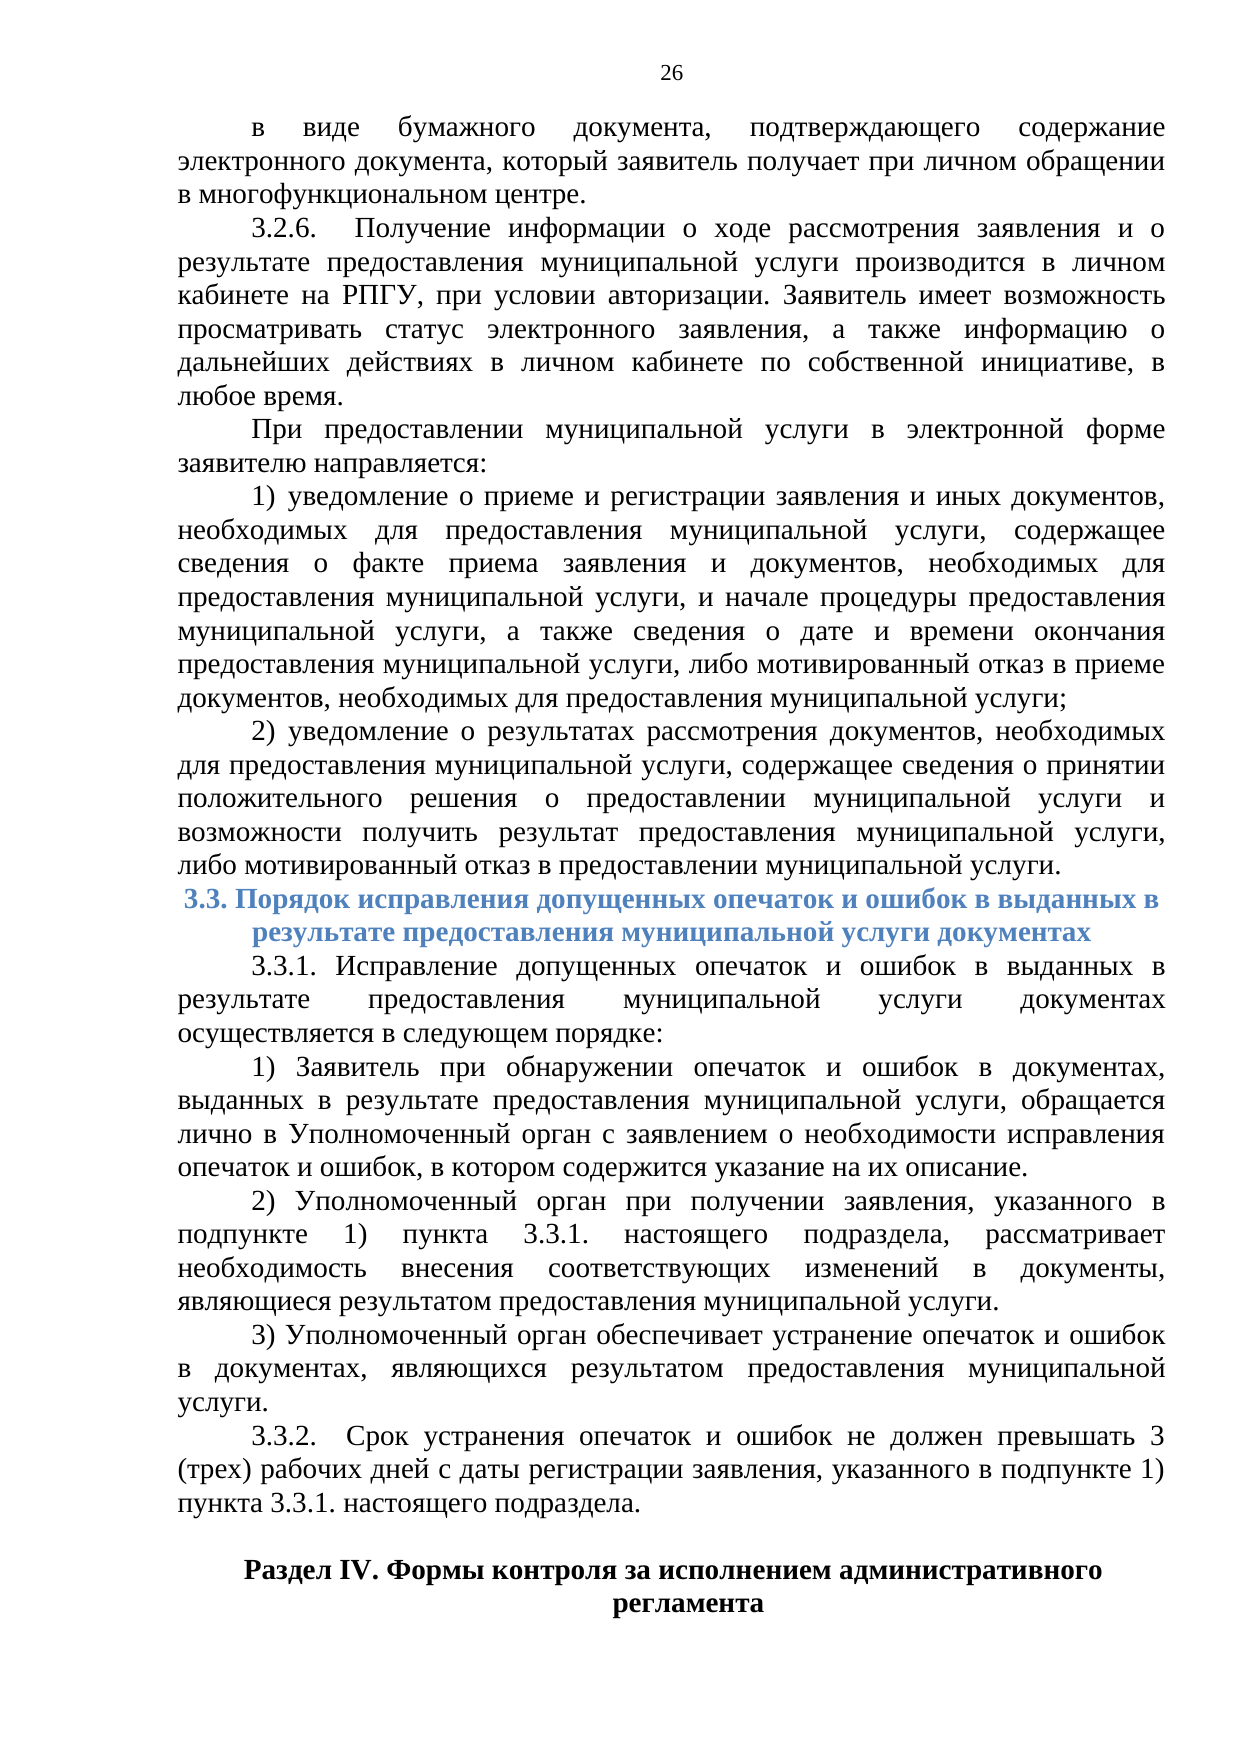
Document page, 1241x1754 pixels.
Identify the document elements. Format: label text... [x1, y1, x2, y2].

text При предоставлении муниципальной услуги в электронной форме заявителю направляется: [177, 411, 1166, 478]
text 3.3.2. Срок устранения опечаток и ошибок не должен превышать 3 (трех) рабочих дней с даты регистрации заявления, указанного в подпункте 1) пункта 3.3.1. настоящего подраздела. [177, 1418, 1166, 1518]
text 3) Уполномоченный орган обеспечивает устранение опечаток и ошибок в документах, являющихся результатом предоставления муниципальной услуги. [177, 1317, 1166, 1418]
subtitle Раздел IV. Формы контроля за исполнением административного регламента [181, 1552, 1166, 1619]
text 1) уведомление о приеме и регистрации заявления и иных документов, необходимых для предоставления муниципальной услуги, содержащее сведения о факте приема заявления и документов, необходимых для предоставления муниципальной услуги, и начале процедуры предоставления муниципальной услуги, а также сведения о дате и времени окончания предоставления муниципальной услуги, либо мотивированный отказ в приеме документов, необходимых для предоставления муниципальной услуги; [177, 478, 1166, 713]
text 2) Уполномоченный орган при получении заявления, указанного в подпункте 1) пункта 3.3.1. настоящего подраздела, рассматривает необходимость внесения соответствующих изменений в документы, являющиеся результатом предоставления муниципальной услуги. [177, 1183, 1166, 1317]
text в виде бумажного документа, подтверждающего содержание электронного документа, который заявитель получает при личном обращении в многофункциональном центре. [177, 109, 1166, 210]
subtitle 3.3. Порядок исправления допущенных опечаток и ошибок в выданных в результате предоставления муниципальной услуги документах [177, 881, 1166, 948]
text 2) уведомление о результатах рассмотрения документов, необходимых для предоставления муниципальной услуги, содержащее сведения о принятии положительного решения о предоставлении муниципальной услуги и возможности получить результат предоставления муниципальной услуги, либо мотивированный отказ в предоставлении муниципальной услуги. [177, 713, 1166, 881]
text 3.3.1. Исправление допущенных опечаток и ошибок в выданных в результате предоставления муниципальной услуги документах осуществляется в следующем порядке: [177, 948, 1166, 1049]
text 1) Заявитель при обнаружении опечаток и ошибок в документах, выданных в результате предоставления муниципальной услуги, обращается лично в Уполномоченный орган с заявлением о необходимости исправления опечаток и ошибок, в котором содержится указание на их описание. [177, 1049, 1166, 1183]
list Получение информации о ходе рассмотрения заявления и о результате предоставления муниципальной услуги производится в личном кабинете на РПГУ, при условии авторизации. Заявитель имеет возможность просматривать статус электронного заявления, а также информацию о дальнейших действиях в личном кабинете по собственной инициативе, в любое время. [177, 210, 1166, 411]
